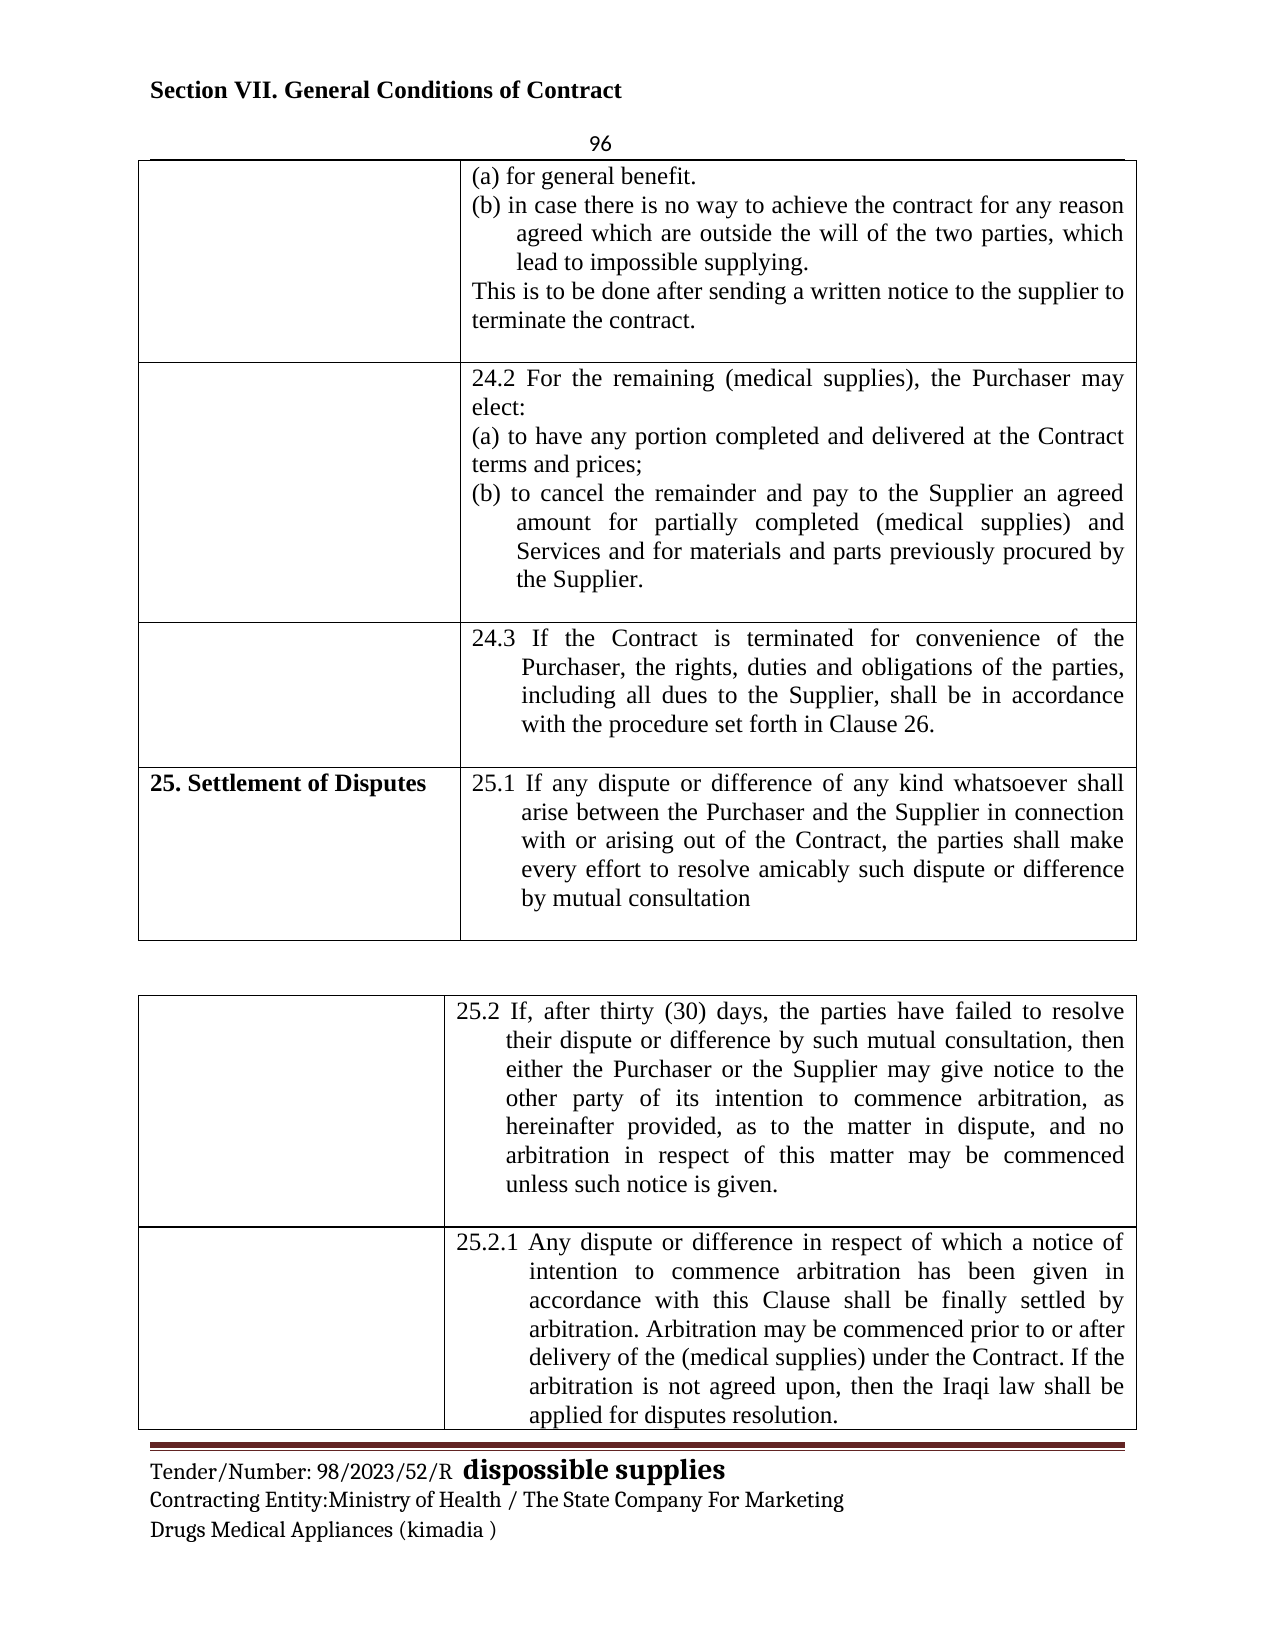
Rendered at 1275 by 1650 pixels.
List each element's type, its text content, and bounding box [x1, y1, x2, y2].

table_cell 25.1 If any dispute or difference of any kind whatsoever shall arise between the Purchaser and the Supplier in connection with or arising out of the Contract, the parties shall make every effort to resolve amicably such dispute or difference by mutual consultation [461, 768, 1136, 940]
table_cell 25.2.1 Any dispute or difference in respect of which a notice of intention to commence arbitration has been given in accordance with this Clause shall be finally settled by arbitration. Arbitration may be commenced prior to or after delivery of the (medical supplies) under the Contract. If the arbitration is not agreed upon, then the Iraqi law shall be applied for disputes resolution. [445, 1228, 1136, 1429]
table_cell [139, 363, 460, 622]
table_header [139, 996, 444, 1226]
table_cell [461, 161, 1136, 362]
table_cell 24.2 For the remaining (medical supplies), the Purchaser may elect: (a) to have any portion completed and delivered at the Contract terms and prices; (b) to cancel the remainder and pay to the Supplier an agreed amount for partially completed (medical supplies) and Services and for materials and parts previously procured by the Supplier. [461, 363, 1136, 622]
table_cell [139, 623, 460, 767]
table_cell 24.3 If the Contract is terminated for convenience of the Purchaser, the rights, duties and obligations of the parties, including all dues to the Supplier, shall be in accordance with the procedure set forth in Clause 26. [461, 623, 1136, 767]
table_cell 25. Settlement of Disputes [139, 768, 460, 940]
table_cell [139, 161, 460, 362]
table_cell [139, 1228, 444, 1429]
table_header 25.2 If, after thirty (30) days, the parties have failed to resolve their dispute or difference by such mutual consultation, then either the Purchaser or the Supplier may give notice to the other party of its intention to commence arbitration, as hereinafter provided, as to the matter in dispute, and no arbitration in respect of this matter may be commenced unless such notice is given. [445, 996, 1136, 1226]
